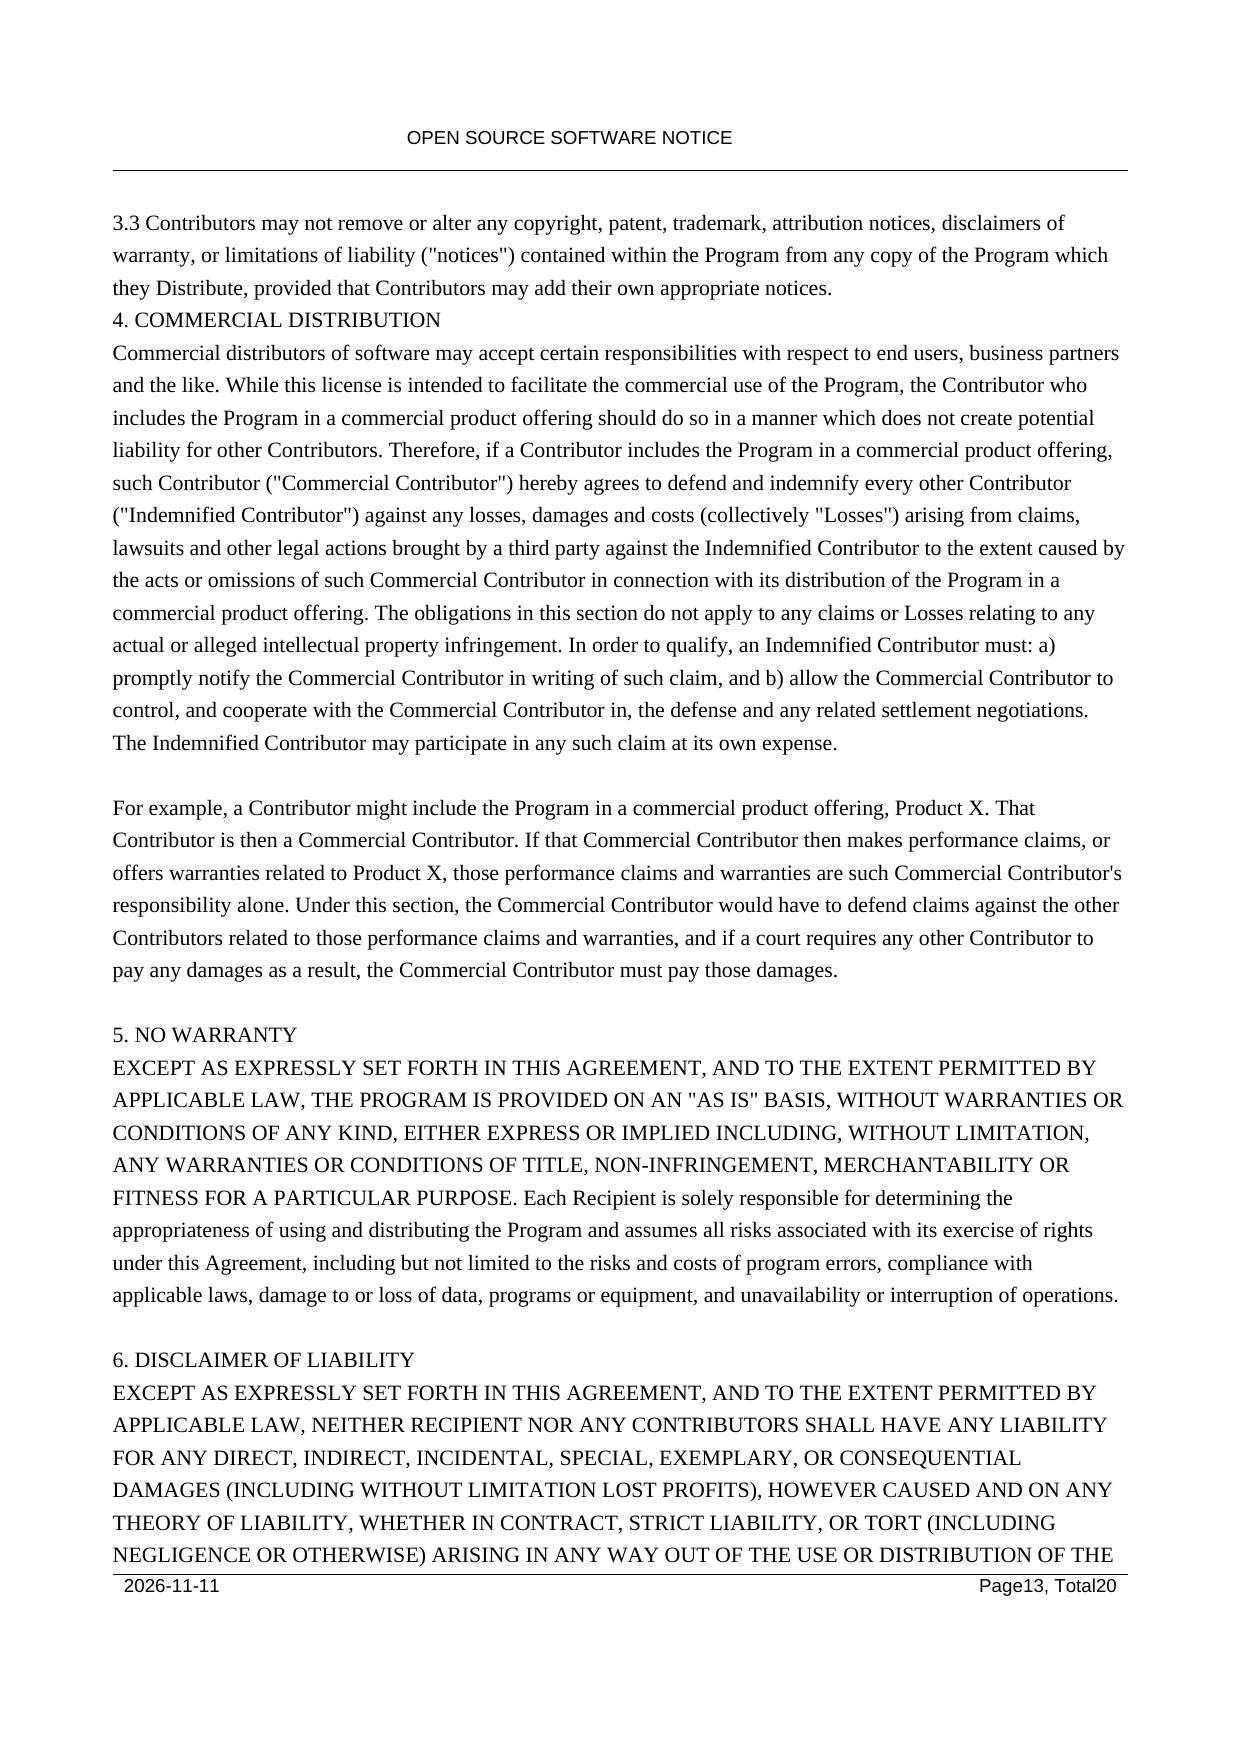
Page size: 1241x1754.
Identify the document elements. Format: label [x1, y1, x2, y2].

text [112, 206, 1128, 1571]
